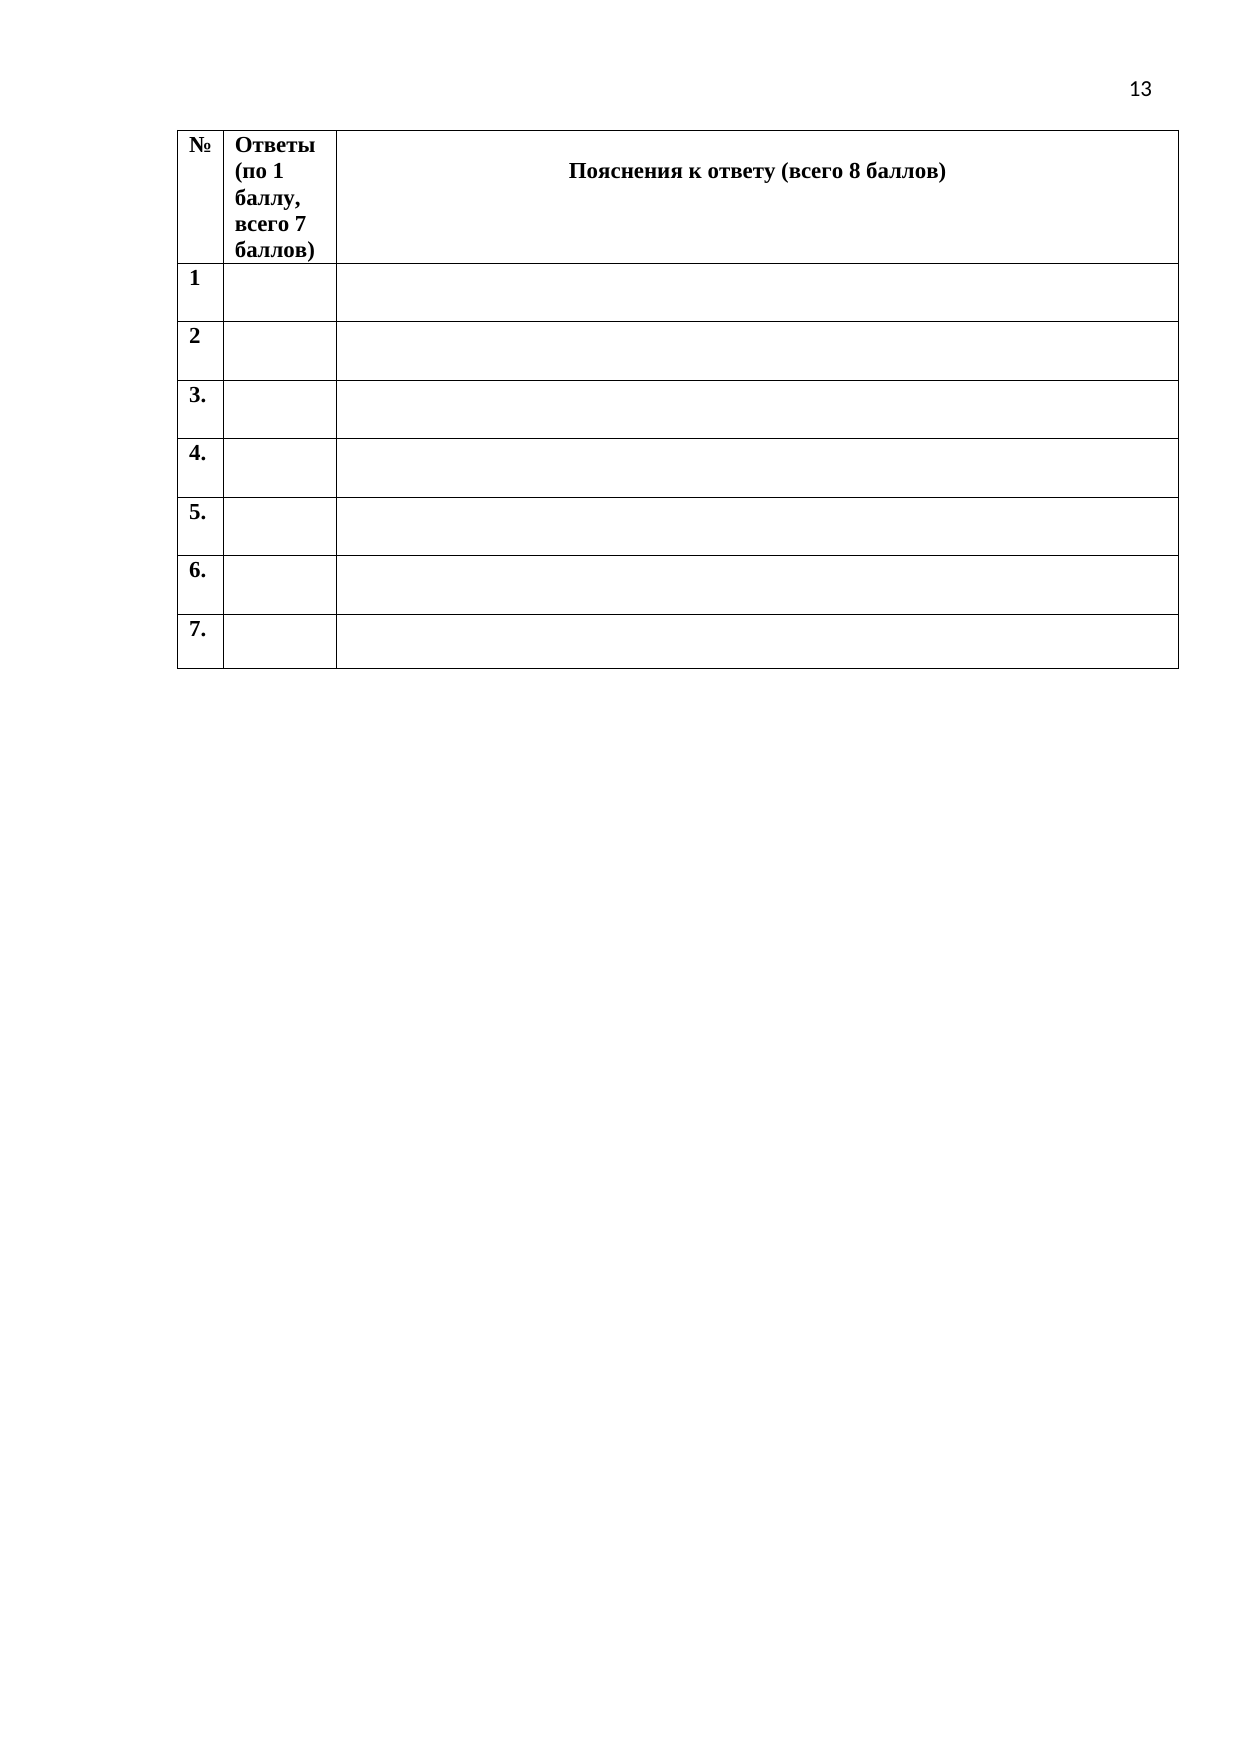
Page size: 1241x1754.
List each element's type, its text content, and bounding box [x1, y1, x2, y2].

table_cell 5. [178, 498, 223, 555]
table_cell [337, 498, 1178, 555]
table_cell [337, 615, 1178, 668]
table_cell 1 [178, 264, 223, 321]
table_cell [224, 381, 336, 438]
table_cell 2 [178, 322, 223, 380]
table_cell [224, 264, 336, 321]
table_cell [224, 439, 336, 497]
table_cell [224, 615, 336, 668]
table_header Ответы (по 1 баллу, всего 7 баллов) [224, 131, 336, 263]
table_cell [337, 381, 1178, 438]
table_header Пояснения к ответу (всего 8 баллов) [337, 131, 1178, 263]
table_cell 4. [178, 439, 223, 497]
table_cell 7. [178, 615, 223, 668]
table_cell [224, 322, 336, 380]
table_cell [224, 498, 336, 555]
table_cell [337, 439, 1178, 497]
table_cell [337, 264, 1178, 321]
table_cell [337, 556, 1178, 614]
table_cell [224, 556, 336, 614]
table_cell 3. [178, 381, 223, 438]
table_header № [178, 131, 223, 263]
table_cell 6. [178, 556, 223, 614]
table_cell [337, 322, 1178, 380]
